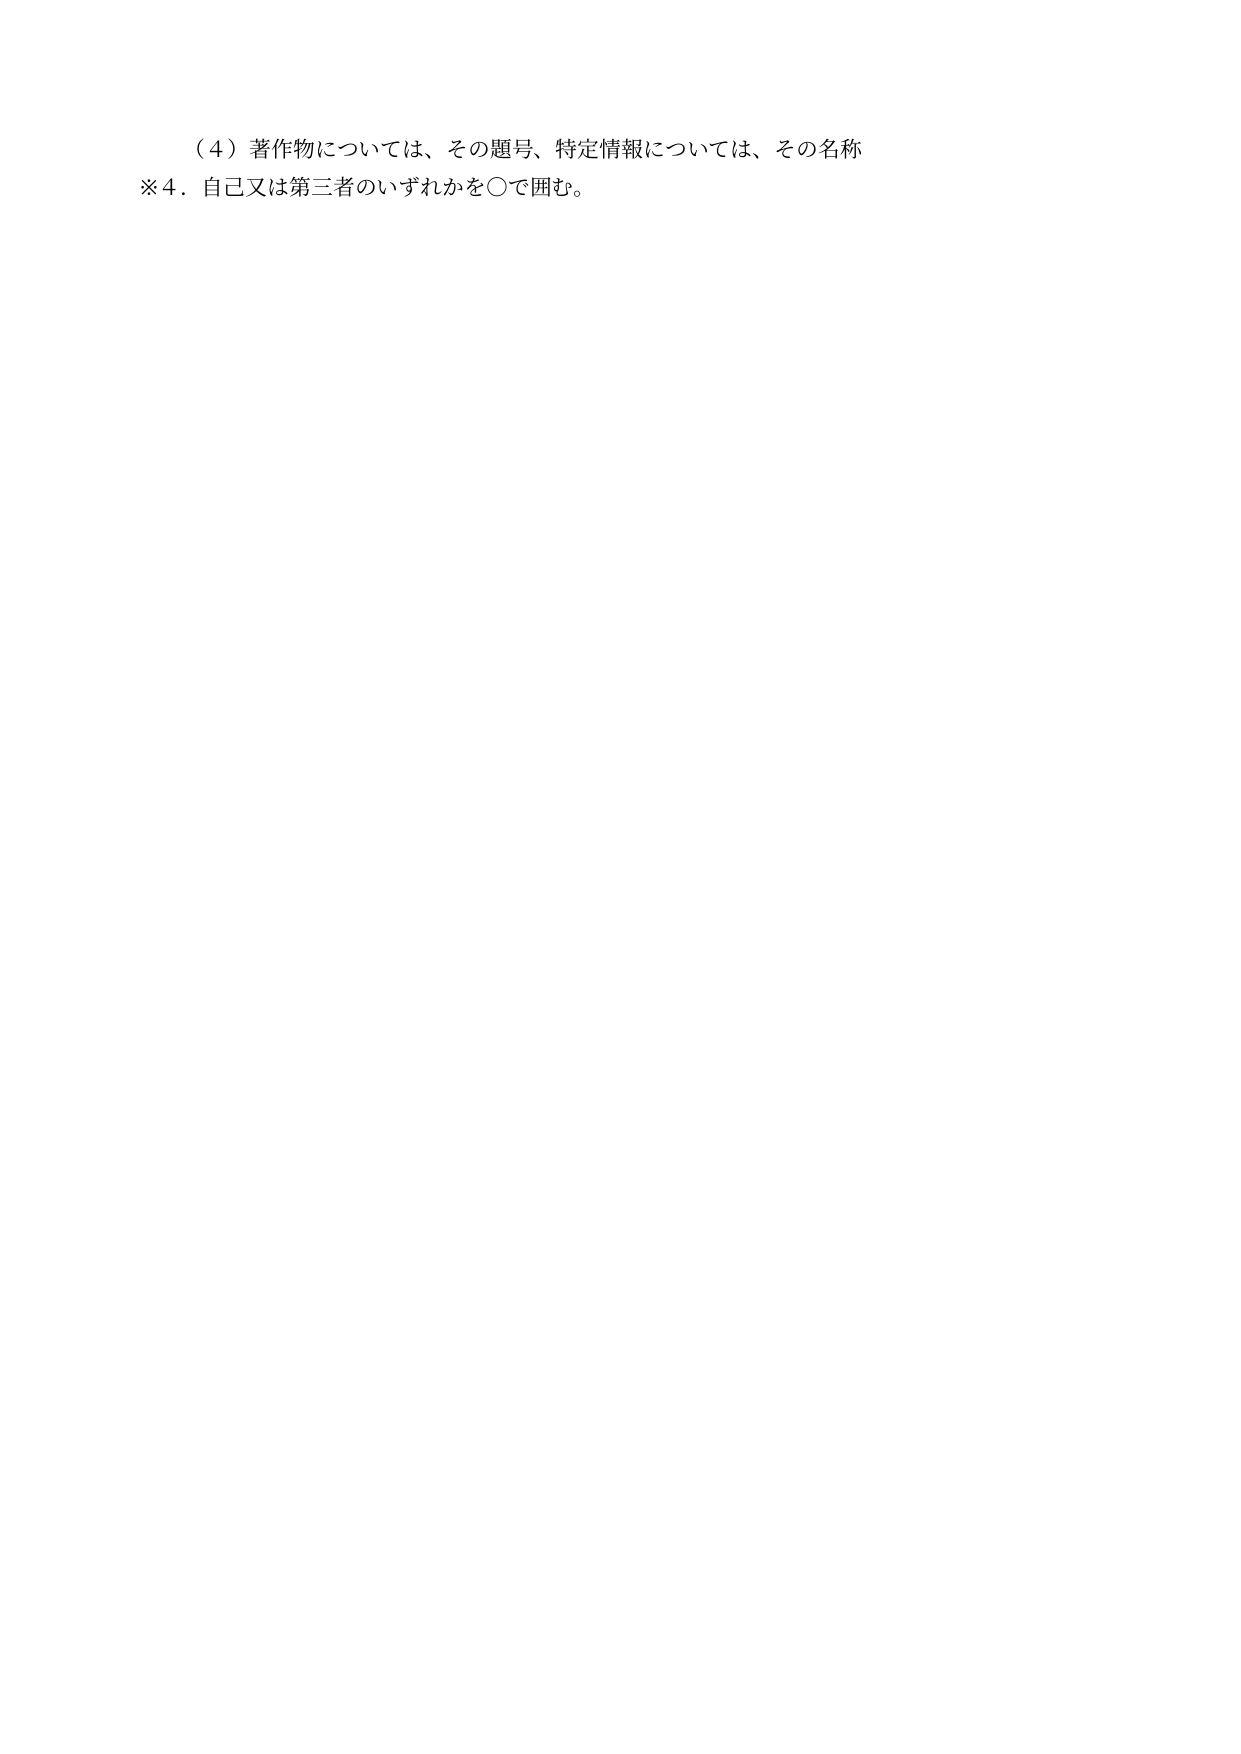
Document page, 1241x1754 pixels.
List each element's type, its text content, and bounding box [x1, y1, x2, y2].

text ※４．自己又は第三者のいずれかを○で囲む。様式第２７（個人情報利用申請書） [118, 167, 1122, 204]
text （４）著作物については、その題号、特定情報については、その名称 [118, 130, 1122, 167]
